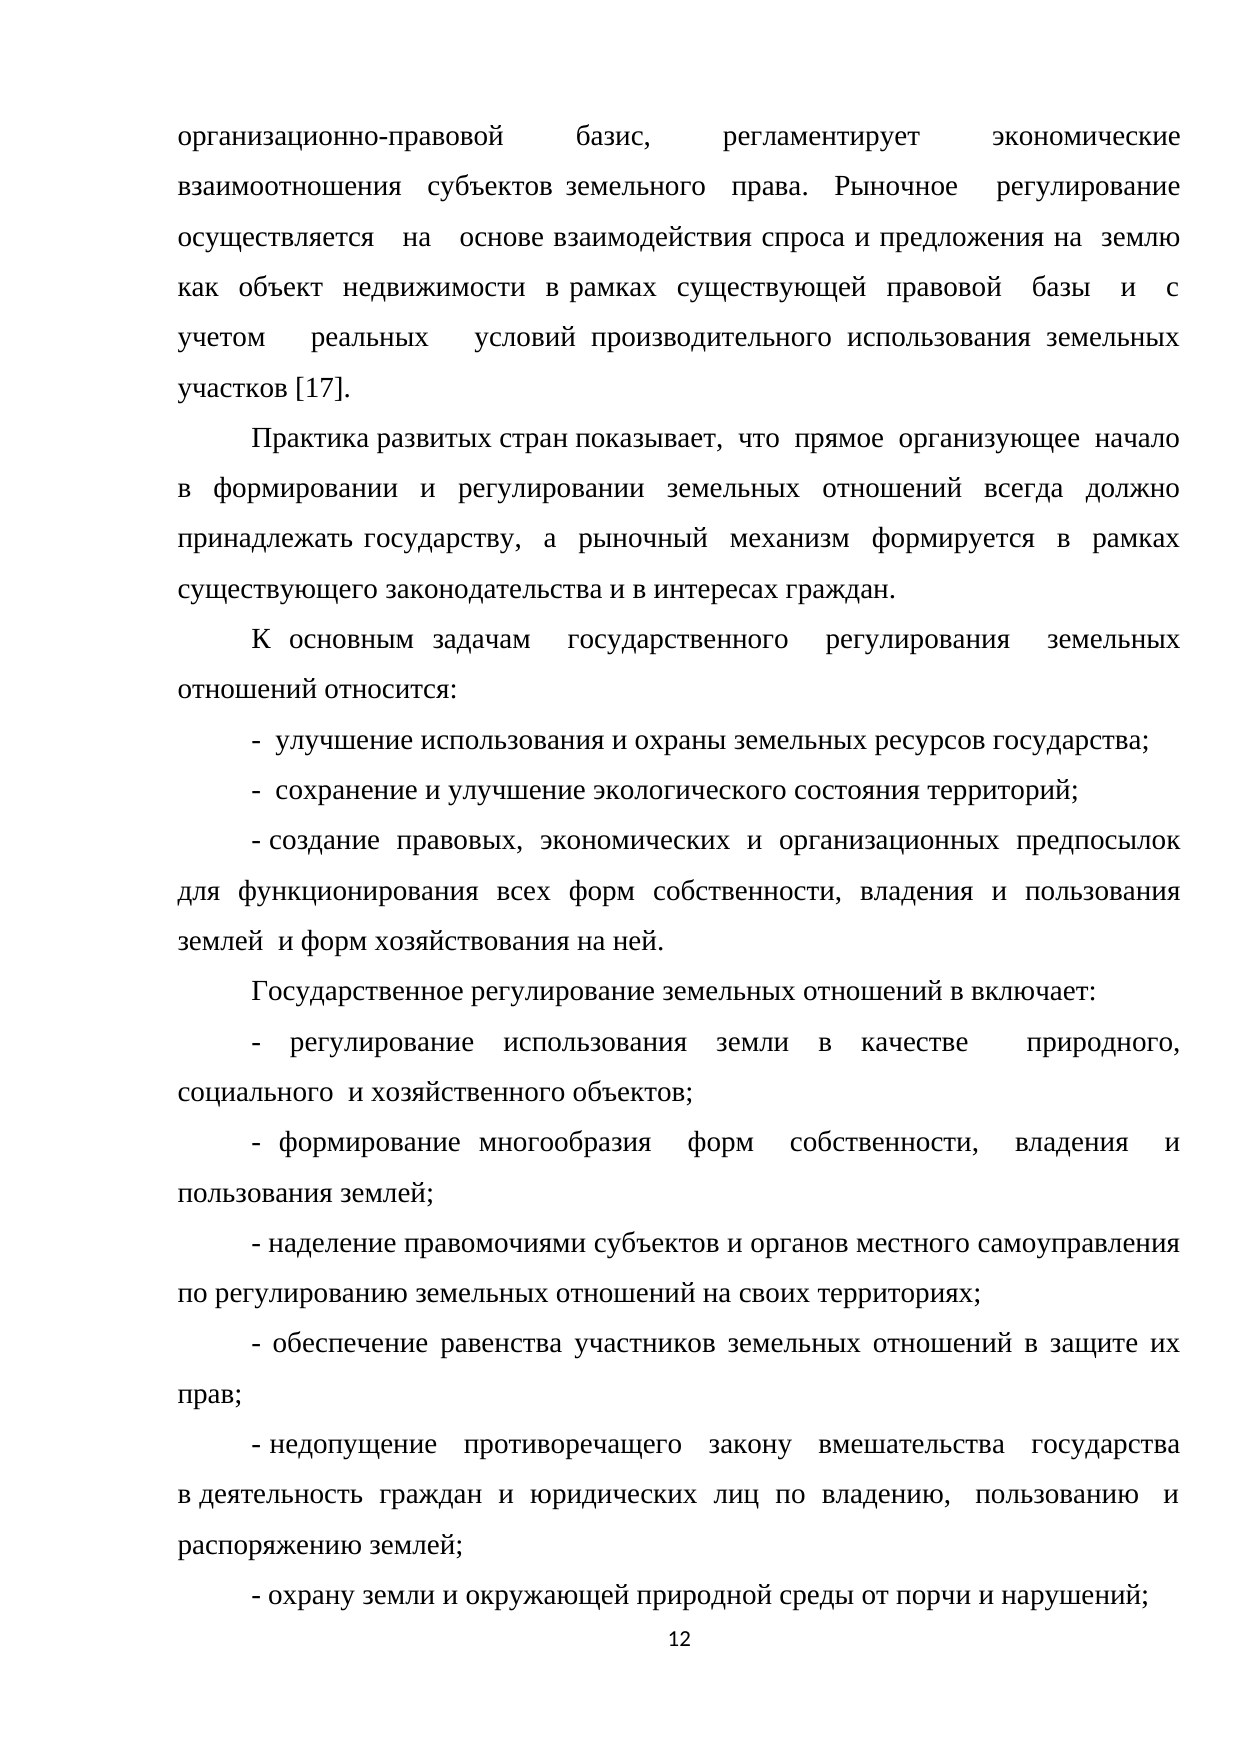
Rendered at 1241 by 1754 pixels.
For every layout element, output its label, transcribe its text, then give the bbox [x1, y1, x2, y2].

text - улучшение использования и охраны земельных ресурсов государства; [177, 722, 1181, 755]
text - обеспечение равенства участников земельных отношений в защите их прав; [177, 1326, 1181, 1409]
text - охрану земли и окружающей природной среды от порчи и нарушений; [177, 1577, 1181, 1611]
text - регулирование использования земли в качестве природного, социального и хозяйственного объектов; [177, 1024, 1181, 1108]
text - недопущение противоречащего закону вмешательства государства в деятельность граждан и юридических лиц по владению, пользованию и распоряжению землей; [177, 1426, 1181, 1560]
text - наделение правомочиями субъектов и органов местного самоуправления по регулированию земельных отношений на своих территориях; [177, 1225, 1181, 1309]
text - создание правовых, экономических и организационных предпосылок для функционирования всех форм собственности, владения и пользования землей и форм хозяйствования на ней. [177, 822, 1181, 957]
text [177, 118, 1181, 403]
text - формирование многообразия форм собственности, владения и пользования землей; [177, 1124, 1181, 1208]
text Практика развитых стран показывает, что прямое организующее начало в формировании и регулировании земельных отношений всегда должно принадлежать государству, а рыночный механизм формируется в рамках существующего законодательства и в интересах граждан. [177, 420, 1181, 604]
text - сохранение и улучшение экологического состояния территорий; [177, 772, 1181, 806]
text К основным задачам государственного регулирования земельных отношений относится: [177, 621, 1181, 705]
text Государственное регулирование земельных отношений в включает: [177, 973, 1181, 1007]
